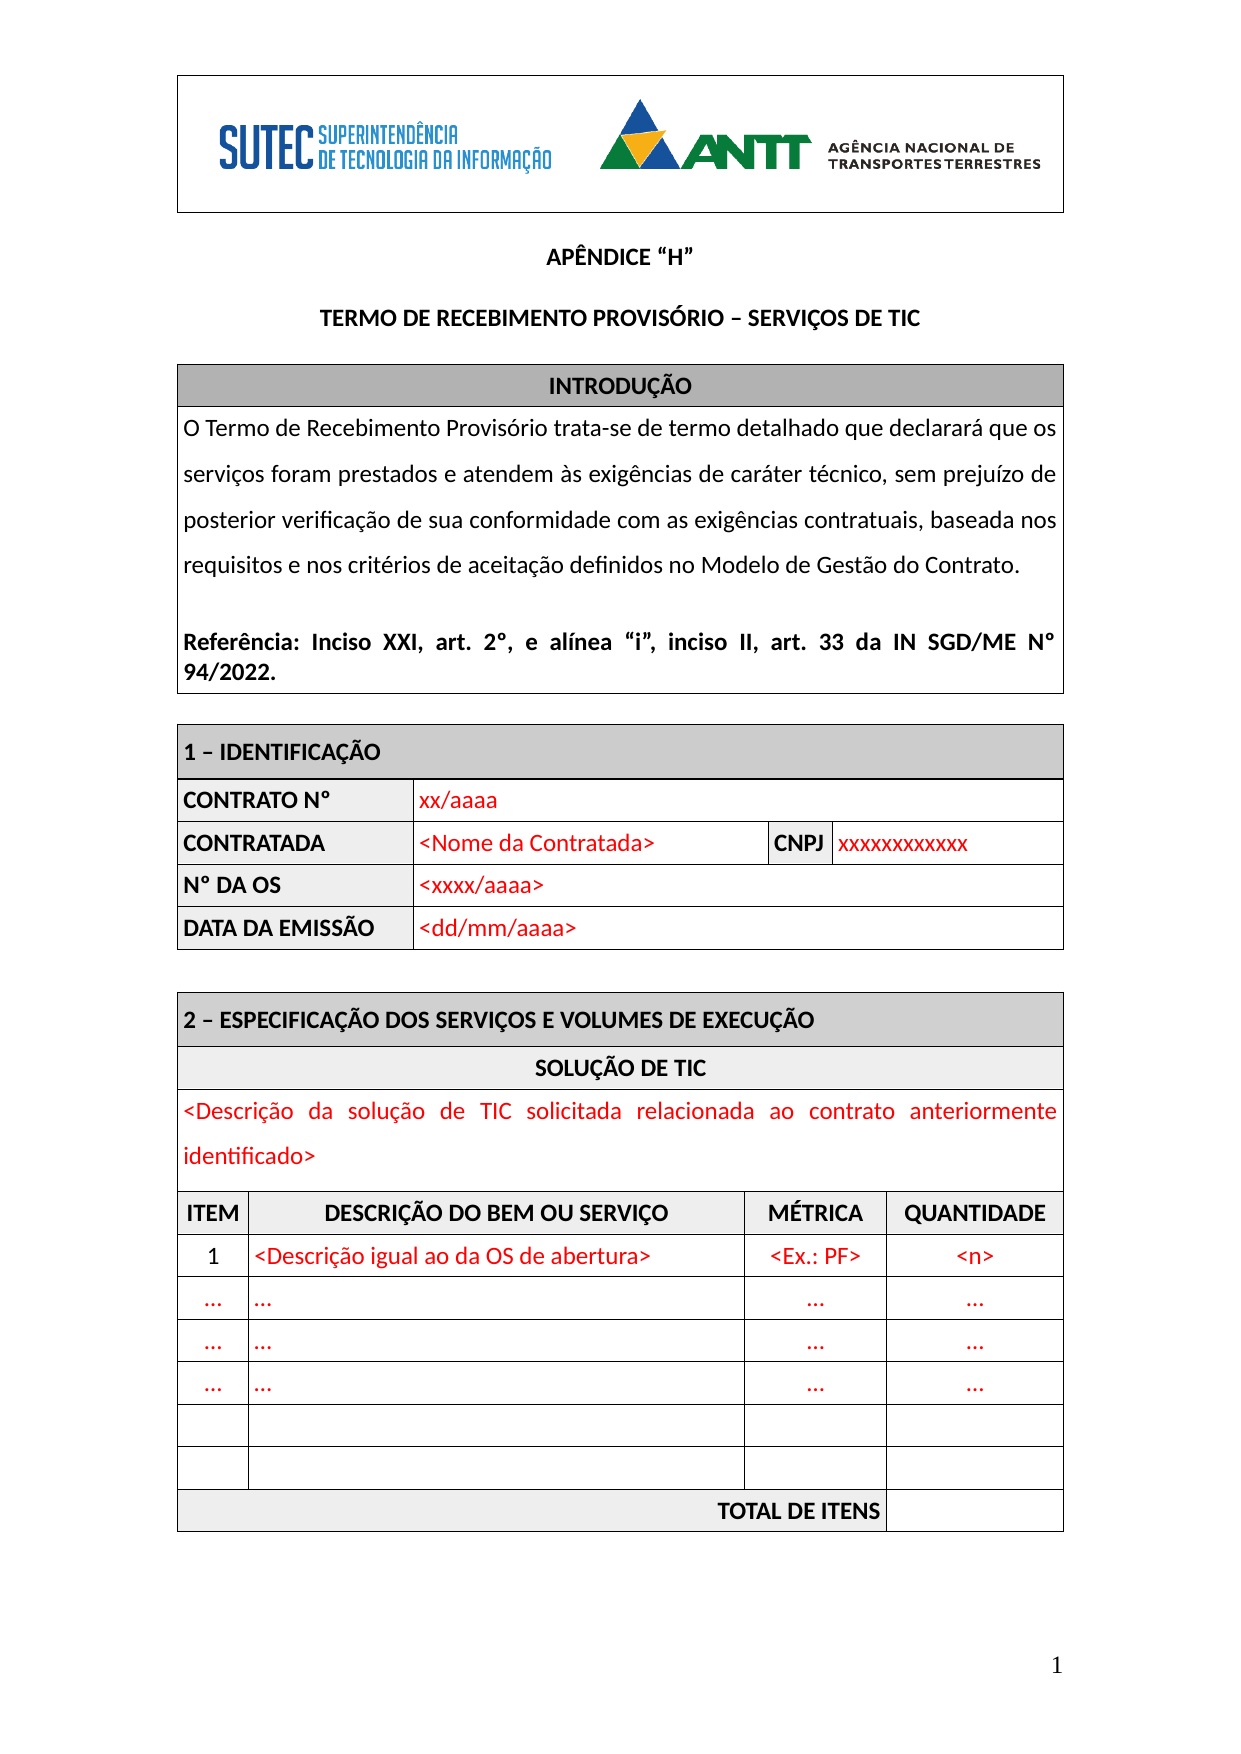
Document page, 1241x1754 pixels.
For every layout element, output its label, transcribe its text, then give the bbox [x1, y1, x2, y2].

table_cell CONTRATADA [178, 822, 413, 863]
table_cell xxxxxxxxxxxx [833, 822, 1063, 863]
table_cell [745, 1447, 886, 1488]
table_cell [178, 1405, 248, 1446]
table_cell MÉTRICA [745, 1192, 886, 1233]
table_cell [249, 1447, 744, 1488]
text TERMO DE RECEBIMENTO PROVISÓRIO – SERVIÇOS DE TIC [177, 302, 1063, 333]
table_cell [887, 1447, 1063, 1488]
table_cell … [249, 1320, 744, 1361]
table_cell [249, 1405, 744, 1446]
table_cell DESCRIÇÃO DO BEM OU SERVIÇO [249, 1192, 744, 1233]
table_cell <Descrição igual ao da OS de abertura> [249, 1235, 744, 1276]
table_cell <Nome da Contratada> [414, 822, 768, 863]
text APÊNDICE “H” [177, 241, 1063, 272]
table_cell <Ex.: PF> [745, 1235, 886, 1276]
table_cell [178, 1447, 248, 1488]
table_cell … [249, 1362, 744, 1403]
table_header CONTRATO Nº [178, 780, 413, 821]
table_cell … [745, 1320, 886, 1361]
table_cell … [249, 1277, 744, 1318]
table_cell [745, 1405, 886, 1446]
picture [183, 81, 1064, 207]
table_header xx/aaaa [414, 780, 1063, 821]
table_cell QUANTIDADE [887, 1192, 1063, 1233]
table_cell … [745, 1362, 886, 1403]
table_cell … [887, 1320, 1063, 1361]
table_cell Nº DA OS [178, 865, 413, 906]
table_cell … [178, 1277, 248, 1318]
table_cell SOLUÇÃO DE TIC [178, 1047, 1063, 1088]
table_cell <xxxx/aaaa> [414, 865, 1063, 906]
table_cell 1 [178, 1235, 248, 1276]
table_header 2 – ESPECIFICAÇÃO DOS SERVIÇOS E VOLUMES DE EXECUÇÃO [178, 993, 1063, 1046]
table_cell <dd/mm/aaaa> [414, 907, 1063, 949]
table_header 1 – IDENTIFICAÇÃO [178, 725, 1063, 778]
table_cell <n> [887, 1235, 1063, 1276]
table_cell DATA DA EMISSÃO [178, 907, 413, 949]
table_cell … [178, 1320, 248, 1361]
table_cell [887, 1490, 1063, 1531]
table_cell … [745, 1277, 886, 1318]
table_cell TOTAL DE ITENS [178, 1490, 886, 1531]
table_cell … [887, 1362, 1063, 1403]
table_cell <Descrição da solução de TIC solicitada relacionada ao contrato anteriormente identificado> [178, 1090, 1063, 1191]
table_cell … [887, 1277, 1063, 1318]
table_cell CNPJ [769, 822, 832, 863]
table_cell [887, 1405, 1063, 1446]
table_cell O Termo de Recebimento Provisório trata-se de termo detalhado que declarará que os serviços foram prestados e atendem às exigências de caráter técnico, sem prejuízo de posterior verificação de sua conformidade com as exigências contratuais, baseada nos requisitos e nos critérios de aceitação definidos no Modelo de Gestão do Contrato. Referência: Inciso XXI, art. 2º, e alínea “i”, inciso II, art. 33 da IN SGD/ME Nº 94/2022. [178, 407, 1063, 692]
table_cell ITEM [178, 1192, 248, 1233]
table_header INTRODUÇÃO [178, 365, 1063, 406]
table_cell … [178, 1362, 248, 1403]
